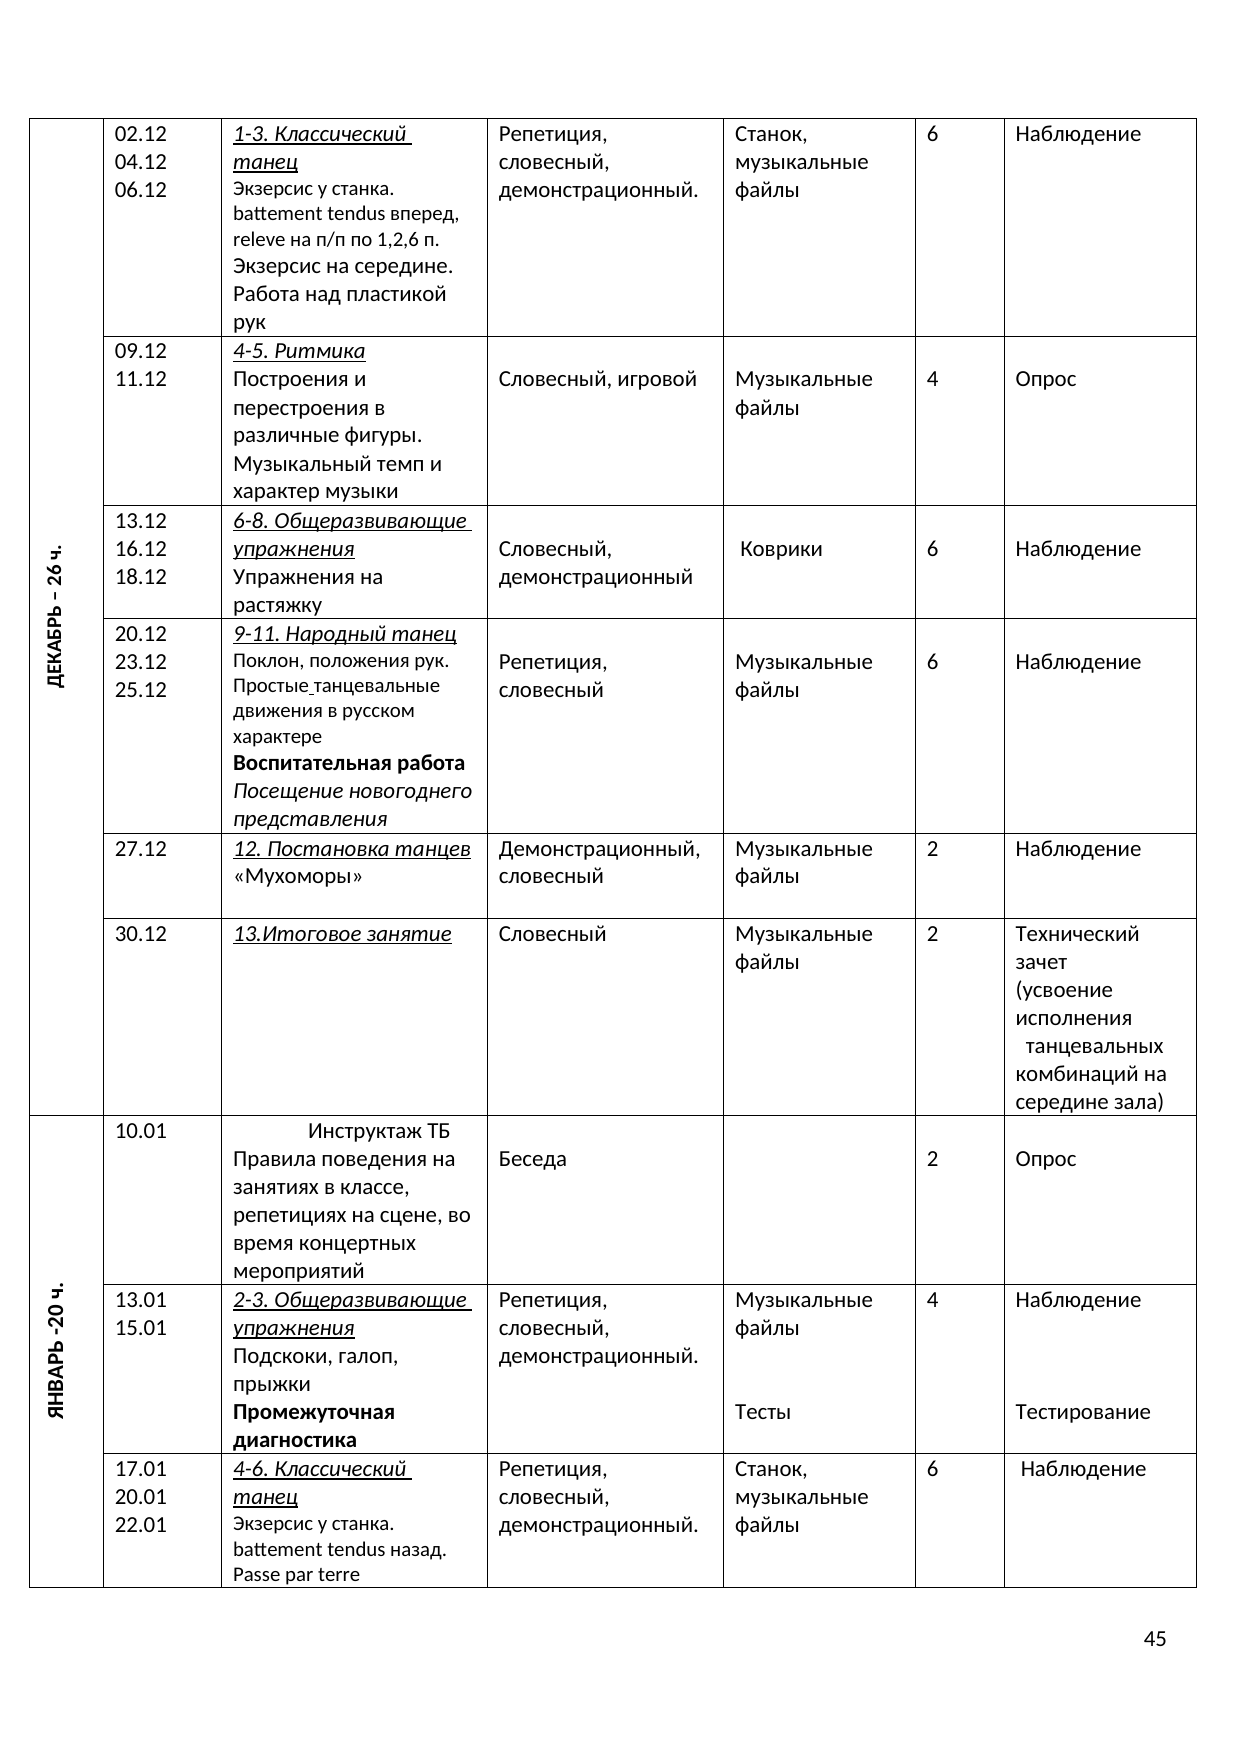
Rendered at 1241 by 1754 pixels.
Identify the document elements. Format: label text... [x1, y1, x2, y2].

table_cell 4-5. Ритмика Построения и перестроения в различные фигуры. Музыкальный темп и характер музыки [222, 337, 487, 505]
table_cell 17.01 20.01 22.01 [104, 1454, 221, 1587]
table_cell Станок, музыкальные файлы [724, 119, 915, 336]
table_cell [724, 1116, 915, 1284]
table_cell 4 [916, 337, 1004, 505]
table_cell 6-8. Общеразвивающие упражнения Упражнения на растяжку [222, 506, 487, 618]
table_cell 02.12 04.12 06.12 [104, 119, 221, 336]
table_cell Музыкальные файлы [724, 834, 915, 918]
table_cell 4 [916, 1285, 1004, 1453]
table_cell Технический зачет (усвоение исполнения танцевальных комбинаций на середине зала) [1005, 919, 1196, 1115]
table_cell 6 [916, 119, 1004, 336]
table_cell Опрос [1005, 1116, 1196, 1284]
table_cell Наблюдение [1005, 1454, 1196, 1587]
table_cell 12. Постановка танцев «Мухоморы» [222, 834, 487, 918]
table_cell 6 [916, 619, 1004, 833]
table_cell 2 [916, 1116, 1004, 1284]
table_cell ДЕКАБРЬ – 26 ч. [30, 119, 103, 1115]
table_cell 1-3. Классический танец Экзерсис у станка. battement tendus вперед, releve на п/п по 1,2,6 п. Экзерсис на середине. Работа над пластикой рук [222, 119, 487, 336]
table_cell 09.12 11.12 [104, 337, 221, 505]
table_cell 13.12 16.12 18.12 [104, 506, 221, 618]
table_cell 2-3. Общеразвивающие упражнения Подскоки, галоп, прыжки Промежуточная диагностика [222, 1285, 487, 1453]
table_cell 13.Итоговое занятие [222, 919, 487, 1115]
table_cell Словесный, игровой [488, 337, 723, 505]
table_cell 10.01 [104, 1116, 221, 1284]
table_cell 6 [916, 506, 1004, 618]
table_cell ЯНВАРЬ -20 ч. [30, 1116, 103, 1587]
table_cell Инструктаж ТБ Правила поведения на занятиях в классе, репетициях на сцене, во время концертных мероприятий [222, 1116, 487, 1284]
table_cell Станок, музыкальные файлы [724, 1454, 915, 1587]
table_cell Опрос [1005, 337, 1196, 505]
table_cell 30.12 [104, 919, 221, 1115]
table_cell 27.12 [104, 834, 221, 918]
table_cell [488, 1454, 723, 1587]
table_cell Коврики [724, 506, 915, 618]
table_cell Музыкальные файлы [724, 919, 915, 1115]
table_cell Репетиция, словесный [488, 619, 723, 833]
table_cell Наблюдение [1005, 119, 1196, 336]
table_cell Музыкальные файлы [724, 619, 915, 833]
table_cell 4-6. Классический танец Экзерсис у станка. battement tendus назад. Passe par terre [222, 1454, 487, 1587]
table_cell Репетиция, словесный, демонстрационный. [488, 1285, 723, 1453]
table_cell Наблюдение [1005, 619, 1196, 833]
table_cell Наблюдение [1005, 834, 1196, 918]
table_cell Словесный, демонстрационный [488, 506, 723, 618]
table_cell 2 [916, 919, 1004, 1115]
table_cell 6 [916, 1454, 1004, 1587]
table_cell 9-11. Народный танец Поклон, положения рук. Простые танцевальные движения в русском характере Воспитательная работа Посещение новогоднего представления [222, 619, 487, 833]
table_cell Наблюдение [1005, 506, 1196, 618]
table_cell Репетиция, словесный, демонстрационный. [488, 119, 723, 336]
table_cell Музыкальные файлы [724, 337, 915, 505]
table_cell 2 [916, 834, 1004, 918]
table_cell Беседа [488, 1116, 723, 1284]
table_cell Словесный [488, 919, 723, 1115]
table_cell Наблюдение Тестирование [1005, 1285, 1196, 1453]
table_cell Демонстрационный, словесный [488, 834, 723, 918]
table_cell 13.01 15.01 [104, 1285, 221, 1453]
table_cell 20.12 23.12 25.12 [104, 619, 221, 833]
table_cell Музыкальные файлы Тесты [724, 1285, 915, 1453]
